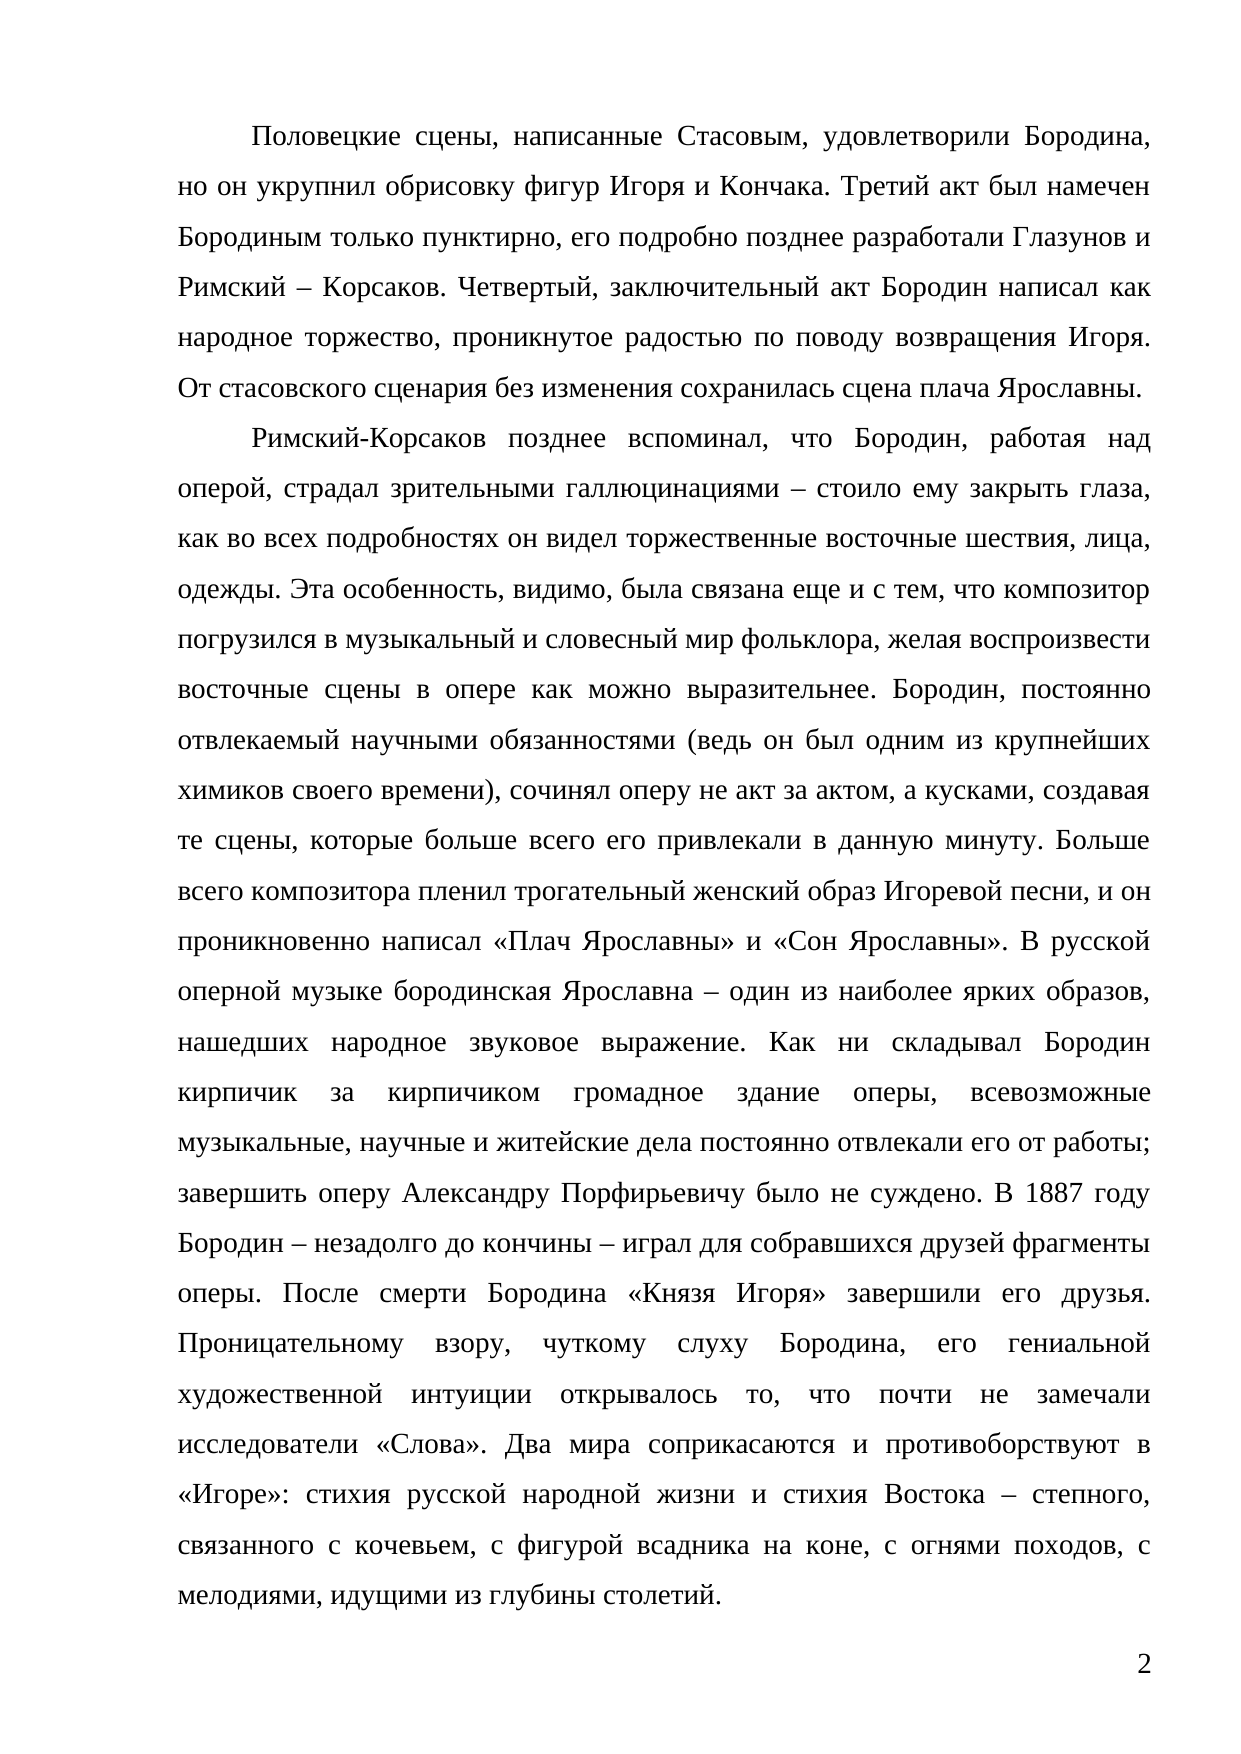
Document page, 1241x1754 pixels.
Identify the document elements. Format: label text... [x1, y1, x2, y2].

text Половецкие сцены, написанные Стасовым, удовлетворили Бородина, но он укрупнил обрисовку фигур Игоря и Кончака. Третий акт был намечен Бородиным только пунктирно, его подробно позднее разработали Глазунов и Римский – Корсаков. Четвертый, заключительный акт Бородин написал как народное торжество, проникнутое радостью по поводу возвращения Игоря. От стасовского сценария без изменения сохранилась сцена плача Ярославны. [177, 118, 1152, 403]
text Римский-Корсаков позднее вспоминал, что Бородин, работая над оперой, страдал зрительными галлюцинациями – стоило ему закрыть глаза, как во всех подробностях он видел торжественные восточные шествия, лица, одежды. Эта особенность, видимо, была связана еще и с тем, что композитор погрузился в музыкальный и словесный мир фольклора, желая воспроизвести восточные сцены в опере как можно выразительнее. Бородин, постоянно отвлекаемый научными обязанностями (ведь он был одним из крупнейших химиков своего времени), сочинял оперу не акт за актом, а кусками, создавая те сцены, которые больше всего его привлекали в данную минуту. Больше всего композитора пленил трогательный женский образ Игоревой песни, и он проникновенно написал «Плач Ярославны» и «Сон Ярославны». В русской оперной музыке бородинская Ярославна – один из наиболее ярких образов, нашедших народное звуковое выражение. Как ни складывал Бородин кирпичик за кирпичиком громадное здание оперы, всевозможные музыкальные, научные и житейские дела постоянно отвлекали его от работы; завершить оперу Александру Порфирьевичу было не суждено. В 1887 году Бородин – незадолго до кончины – играл для собравшихся друзей фрагменты оперы. После смерти Бородина «Князя Игоря» завершили его друзья. Проницательному взору, чуткому слуху Бородина, его гениальной художественной интуиции открывалось то, что почти не замечали исследователи «Слова». Два мира соприкасаются и противоборствуют в «Игоре»: стихия русской народной жизни и стихия Востока – степного, связанного с кочевьем, с фигурой всадника на коне, с огнями походов, с мелодиями, идущими из глубины столетий. [177, 420, 1152, 1611]
